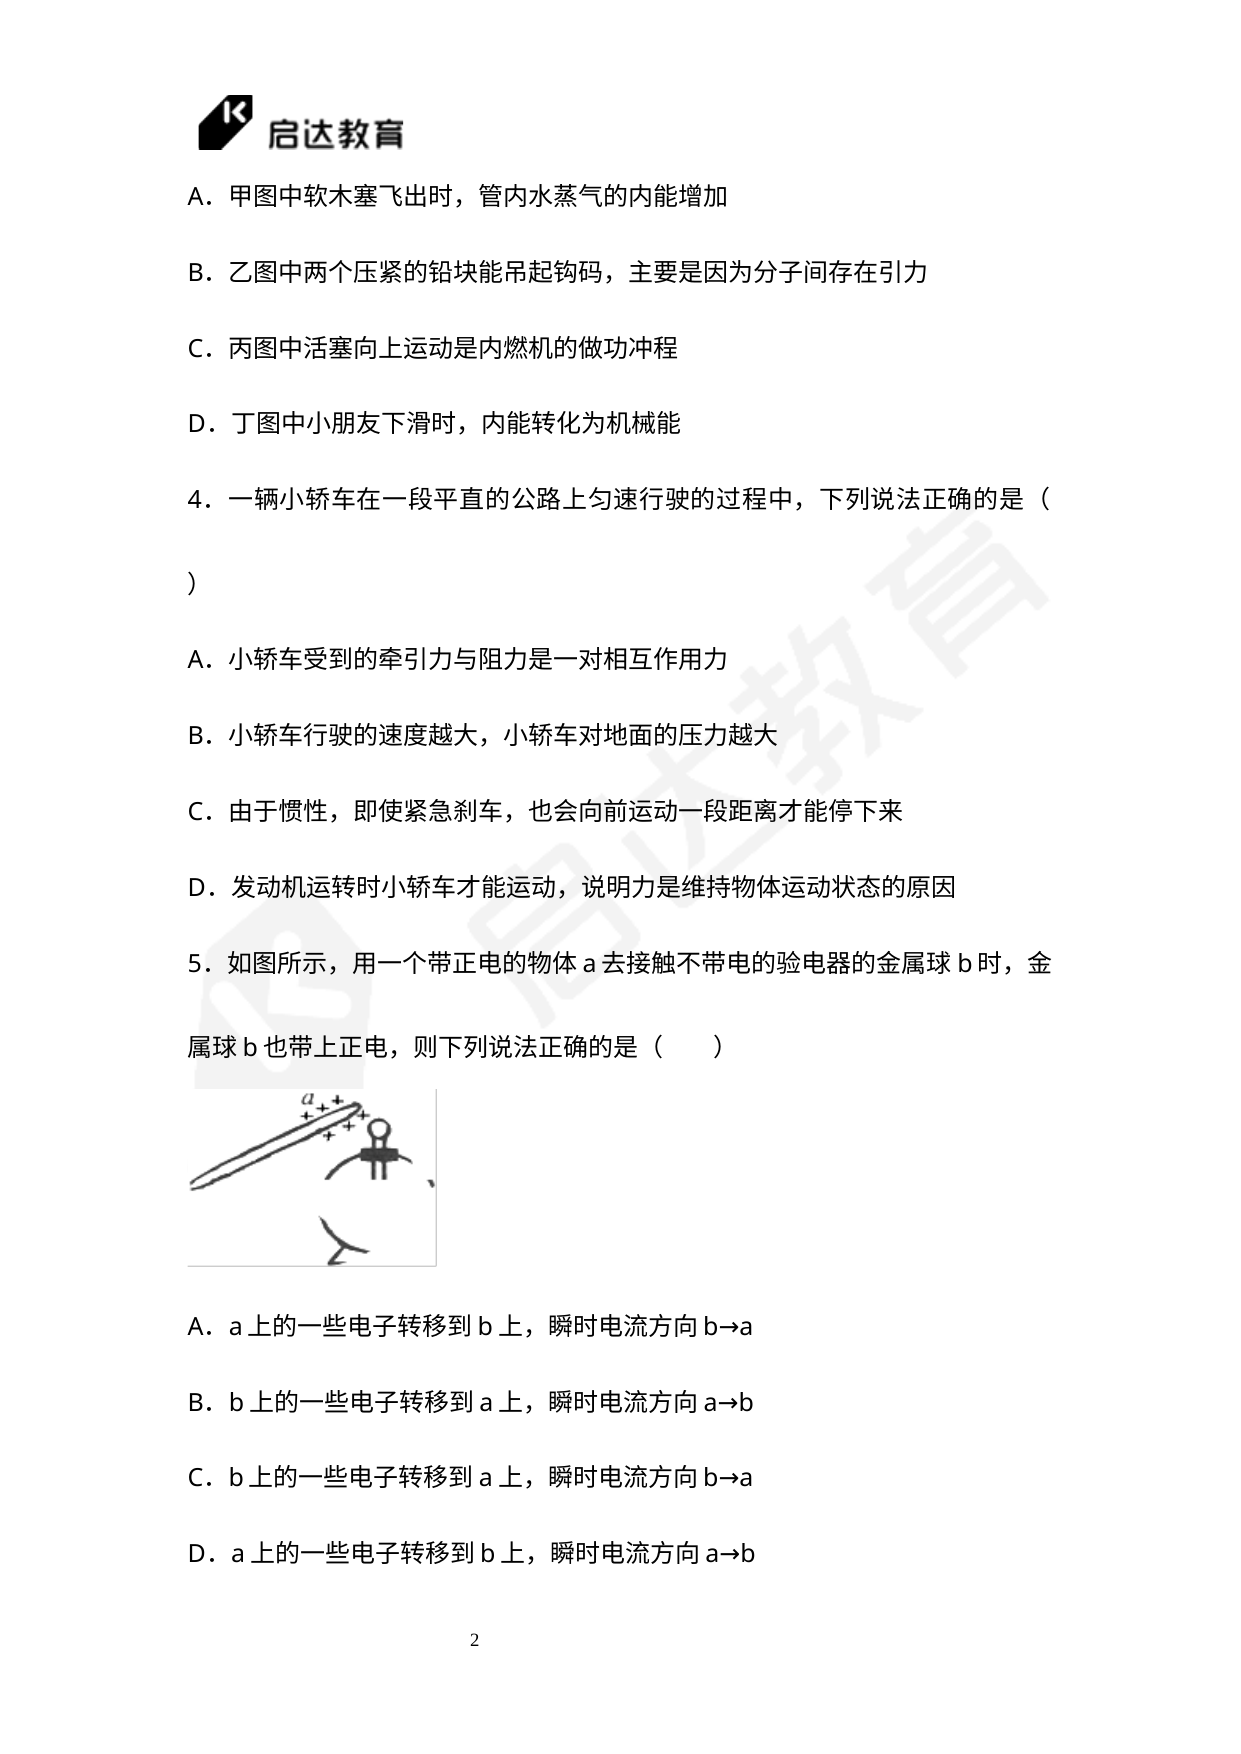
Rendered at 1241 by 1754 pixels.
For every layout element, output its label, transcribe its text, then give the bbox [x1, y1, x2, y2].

picture [187, 1089, 438, 1268]
text B．b上的一些电子转移到a上，瞬时电流方向a→b [187, 1368, 1053, 1433]
text A．a上的一些电子转移到b上，瞬时电流方向b→a [187, 1292, 1053, 1357]
text B．乙图中两个压紧的铅块能吊起钩码，主要是因为分子间存在引力 [187, 238, 1053, 303]
text A．甲图中软木塞飞出时，管内水蒸气的内能增加 [187, 162, 1053, 227]
text C．b上的一些电子转移到a上，瞬时电流方向b→a [187, 1443, 1053, 1508]
text A．小轿车受到的牵引力与阻力是一对相互作用力 [187, 626, 1053, 691]
text 4．一辆小轿车在一段平直的公路上匀速行驶的过程中，下列说法正确的是（ ） [187, 465, 1053, 615]
text D．a上的一些电子转移到b上，瞬时电流方向a→b [187, 1519, 1053, 1584]
text C．丙图中活塞向上运动是内燃机的做功冲程 [187, 314, 1053, 379]
text C．由于惯性，即使紧急刹车，也会向前运动一段距离才能停下来 [187, 777, 1053, 842]
text D．发动机运转时小轿车才能运动，说明力是维持物体运动状态的原因 [187, 853, 1053, 918]
text 5．如图所示，用一个带正电的物体a去接触不带电的验电器的金属球b时，金属球b也带上正电，则下列说法正确的是（ ） [187, 929, 1053, 1078]
text D．丁图中小朋友下滑时，内能转化为机械能 [187, 389, 1053, 454]
text B．小轿车行驶的速度越大，小轿车对地面的压力越大 [187, 701, 1053, 766]
picture [198, 95, 404, 150]
